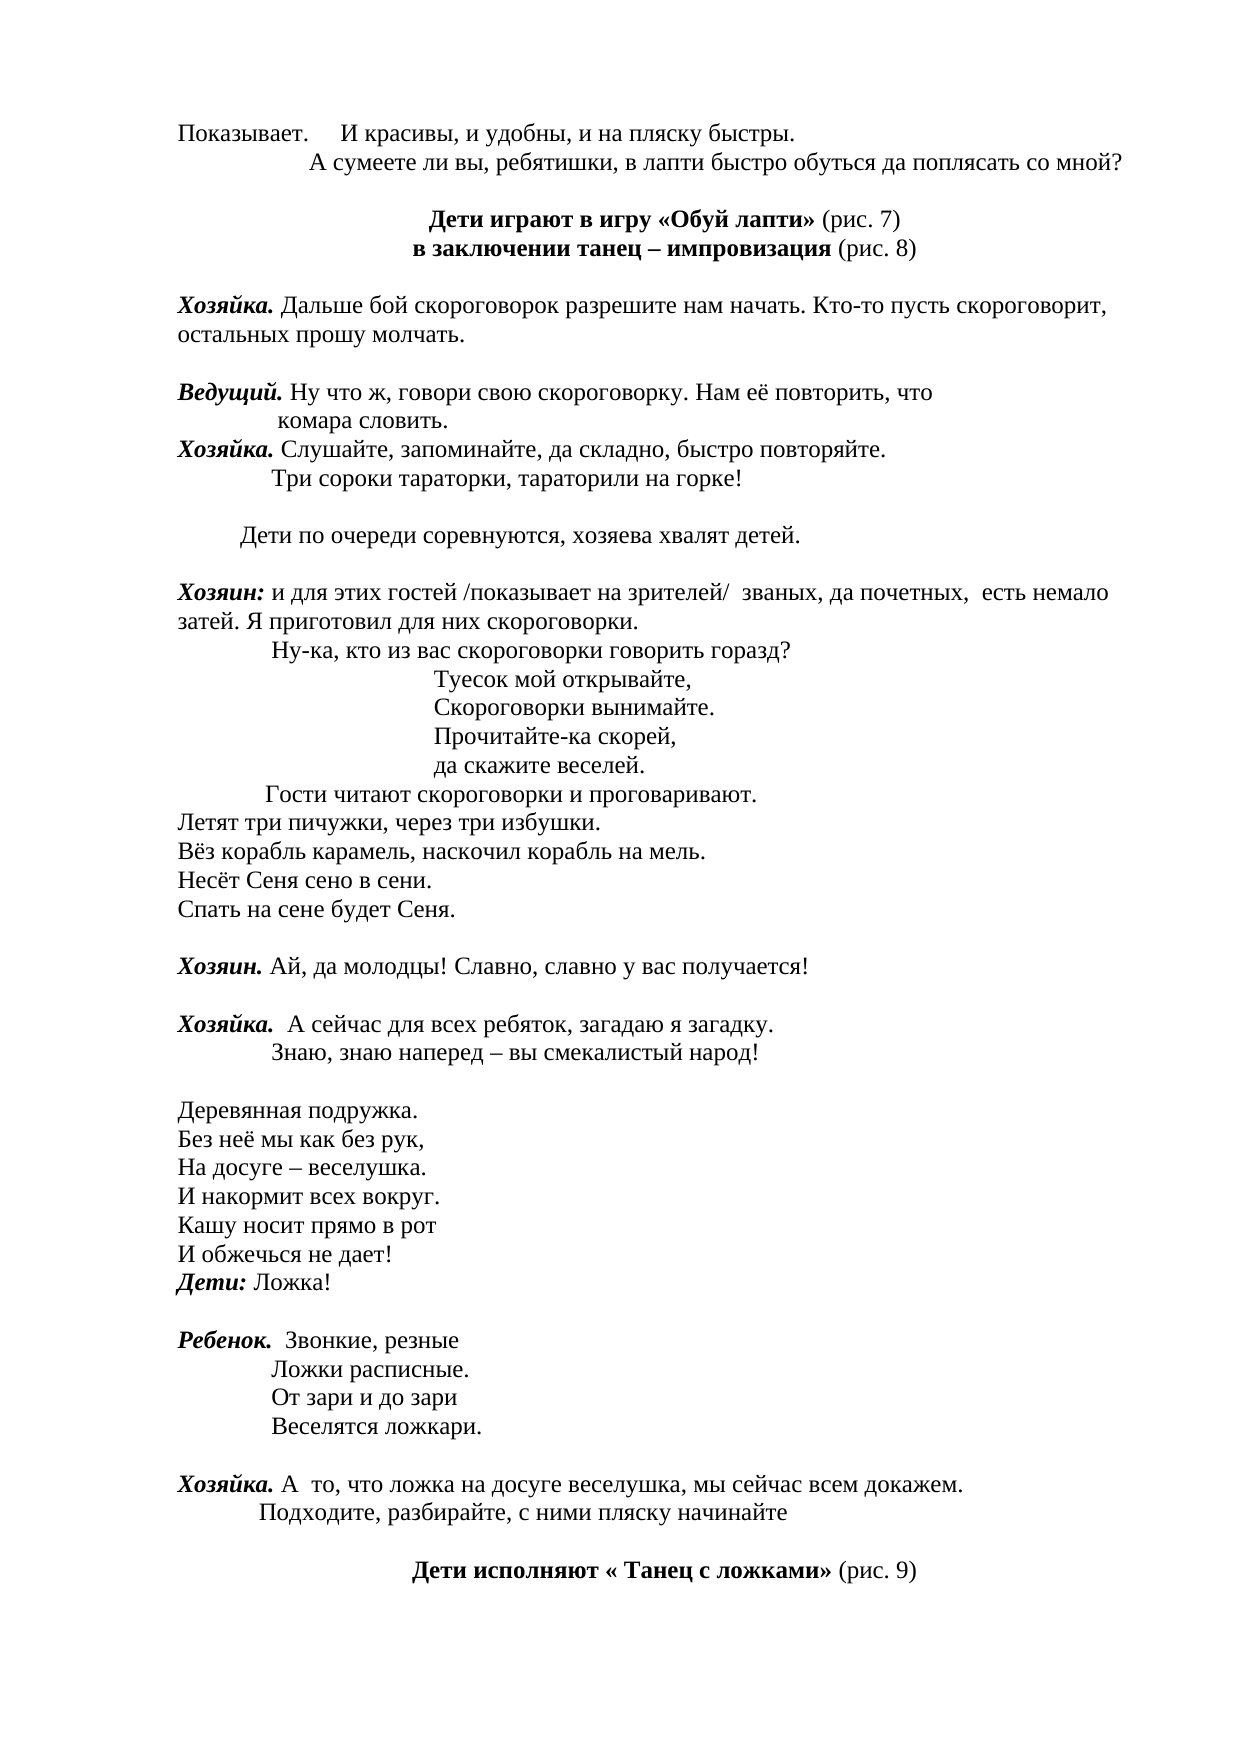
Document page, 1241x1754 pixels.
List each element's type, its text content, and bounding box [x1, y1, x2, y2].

text Дети: Ложка! [177, 1267, 1152, 1296]
text Деревянная подружка. [177, 1095, 1152, 1124]
text Вёз корабль карамель, наскочил корабль на мель. [177, 836, 1152, 865]
text комара словить. [177, 406, 1152, 434]
text Гости читают скороговорки и проговаривают. [177, 779, 1152, 807]
text Дети играют в игру «Обуй лапти» (рис. 7) [177, 204, 1152, 233]
text Без неё мы как без рук, [177, 1124, 1152, 1152]
text Хозяйка. Слушайте, запоминайте, да складно, быстро повторяйте. [177, 434, 1152, 463]
text Подходите, разбирайте, с ними пляску начинайте [177, 1497, 1152, 1526]
text Прочитайте-ка скорей, [177, 721, 1152, 750]
text Дети по очереди соревнуются, хозяева хвалят детей. [177, 521, 1152, 549]
text Хозяйка. А сейчас для всех ребяток, загадаю я загадку. [177, 1009, 1152, 1037]
text И накормит всех вокруг. [177, 1181, 1152, 1210]
text Ну-ка, кто из вас скороговорки говорить горазд? [177, 635, 1152, 664]
text Туесок мой открывайте, [177, 664, 1152, 692]
text А сумеете ли вы, ребятишки, в лапти быстро обуться да поплясать со мной? [177, 147, 1152, 176]
text Скороговорки вынимайте. [177, 692, 1152, 721]
text Дети исполняют « Танец с ложками» (рис. 9) [177, 1555, 1152, 1584]
text Веселятся ложкари. [177, 1411, 1152, 1440]
text Знаю, знаю наперед – вы смекалистый народ! [177, 1037, 1152, 1066]
text да скажите веселей. [177, 750, 1152, 779]
text Хозяйка. Дальше бой скороговорок разрешите нам начать. Кто-то пусть скороговорит, остальных прошу молчать. [177, 291, 1152, 348]
text в заключении танец – импровизация (рис. 8) [177, 233, 1152, 262]
text Кашу носит прямо в рот [177, 1210, 1152, 1239]
text От зари и до зари [177, 1382, 1152, 1411]
text Ведущий. Ну что ж, говори свою скороговорку. Нам её повторить, что [177, 377, 1152, 406]
text Хозяйка. А то, что ложка на досуге веселушка, мы сейчас всем докажем. [177, 1469, 1152, 1497]
text Несёт Сеня сено в сени. [177, 865, 1152, 894]
text Ребенок. Звонкие, резные [177, 1325, 1152, 1354]
text Три сороки тараторки, тараторили на горке! [177, 463, 1152, 492]
text На досуге – веселушка. [177, 1152, 1152, 1181]
text Хозяин. Ай, да молодцы! Славно, славно у вас получается! [177, 951, 1152, 980]
text Ложки расписные. [177, 1354, 1152, 1382]
text Летят три пичужки, через три избушки. [177, 807, 1152, 836]
text Спать на сене будет Сеня. [177, 894, 1152, 922]
text И обжечься не дает! [177, 1239, 1152, 1267]
text Показывает. И красивы, и удобны, и на пляску быстры. [177, 118, 1152, 147]
text Хозяин: и для этих гостей /показывает на зрителей/ званых, да почетных, есть немало затей. Я приготовил для них скороговорки. [177, 577, 1152, 635]
